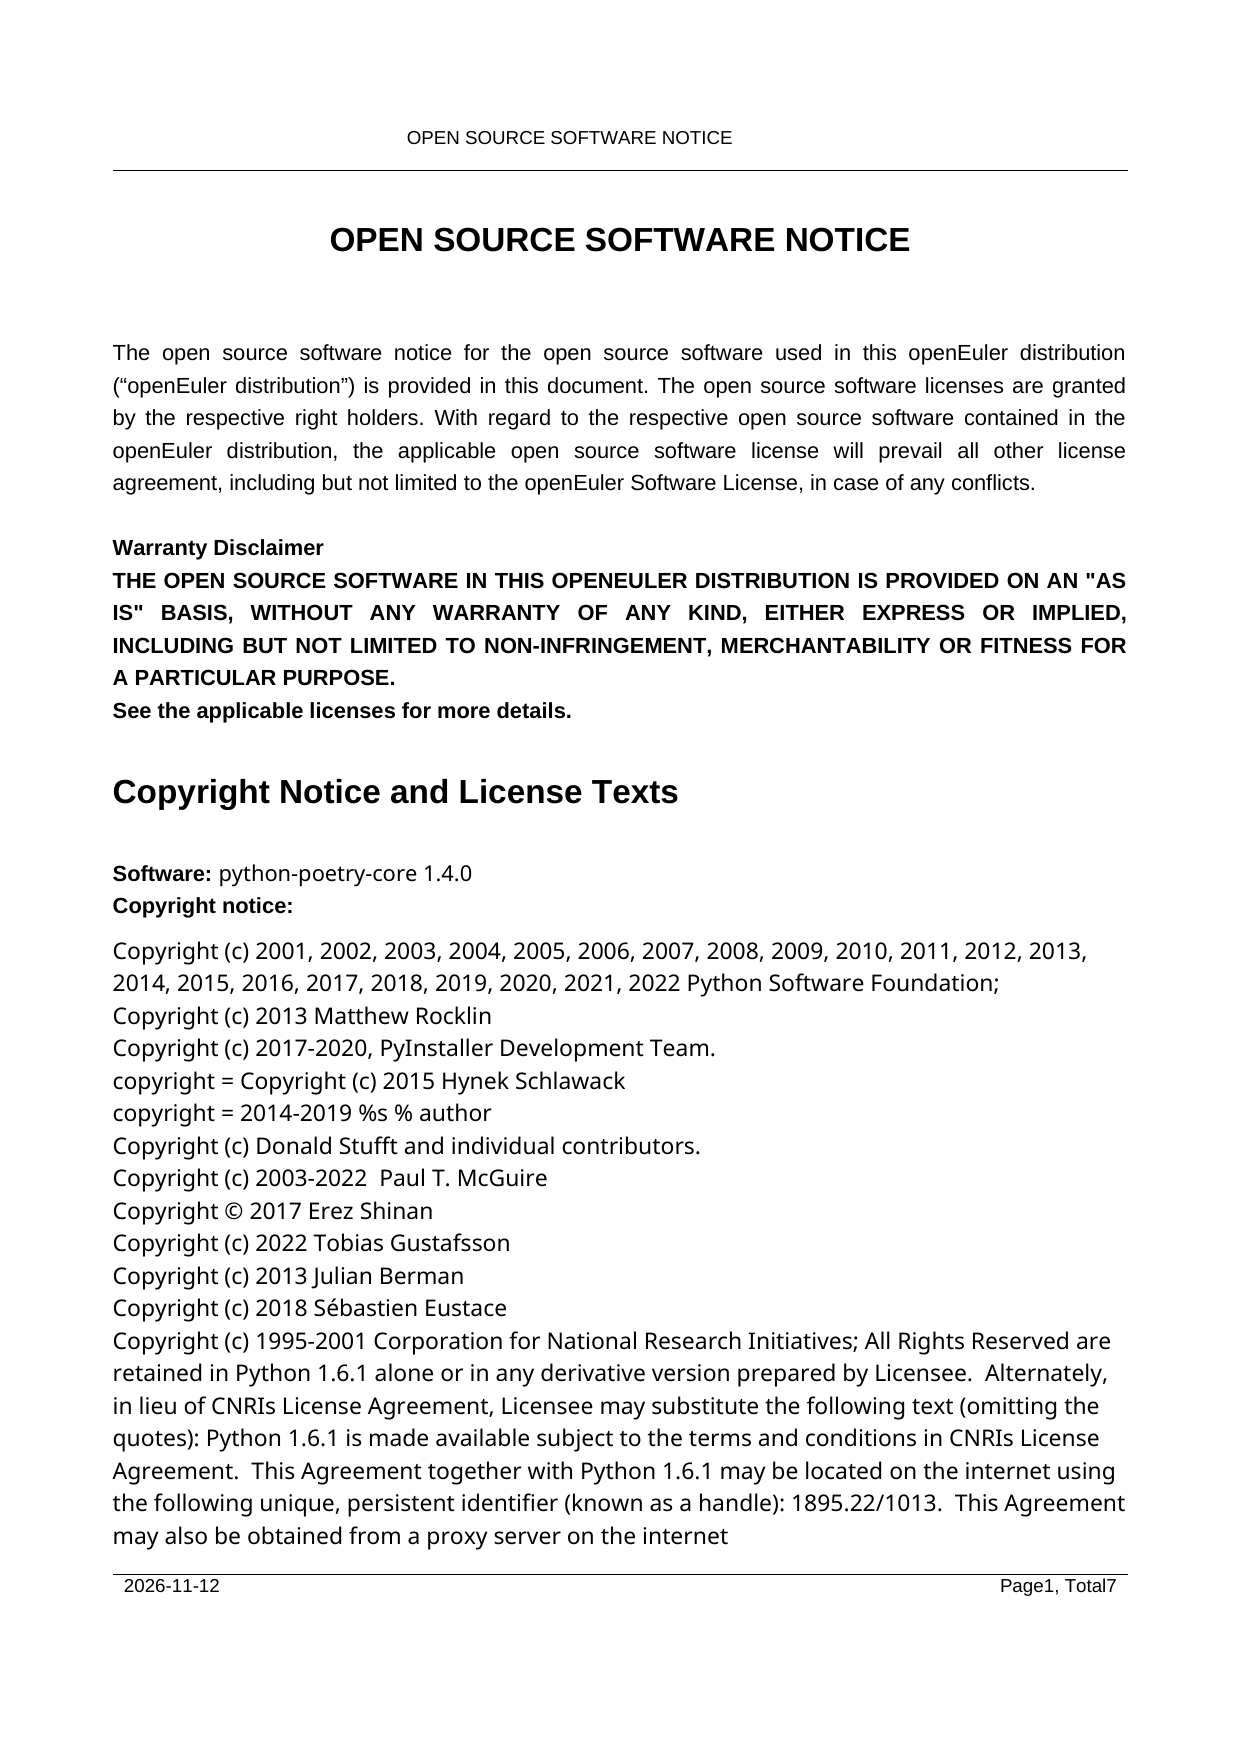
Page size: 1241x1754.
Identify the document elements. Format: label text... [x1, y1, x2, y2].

text Warranty Disclaimer [112, 531, 1128, 564]
title Software: python-poetry-core 1.4.0 [112, 856, 1128, 889]
text Copyright notice: [112, 889, 1128, 921]
text Copyright Notice and License Texts [112, 759, 1128, 824]
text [112, 934, 1128, 1551]
text THE OPEN SOURCE SOFTWARE IN THIS OPENEULER DISTRIBUTION IS PROVIDED ON AN "AS IS" BASIS, WITHOUT ANY WARRANTY OF ANY KIND, EITHER EXPRESS OR IMPLIED, INCLUDING BUT NOT LIMITED TO NON-INFRINGEMENT, MERCHANTABILITY OR FITNESS FOR A PARTICULAR PURPOSE. See the applicable licenses for more details. [112, 564, 1128, 726]
text OPEN SOURCE SOFTWARE NOTICE [112, 206, 1128, 271]
text The open source software notice for the open source software used in this openEuler distribution (“openEuler distribution”) is provided in this document. The open source software licenses are granted by the respective right holders. With regard to the respective open source software contained in the openEuler distribution, the applicable open source software license will prevail all other license agreement, including but not limited to the openEuler Software License, in case of any conflicts. [112, 336, 1128, 499]
